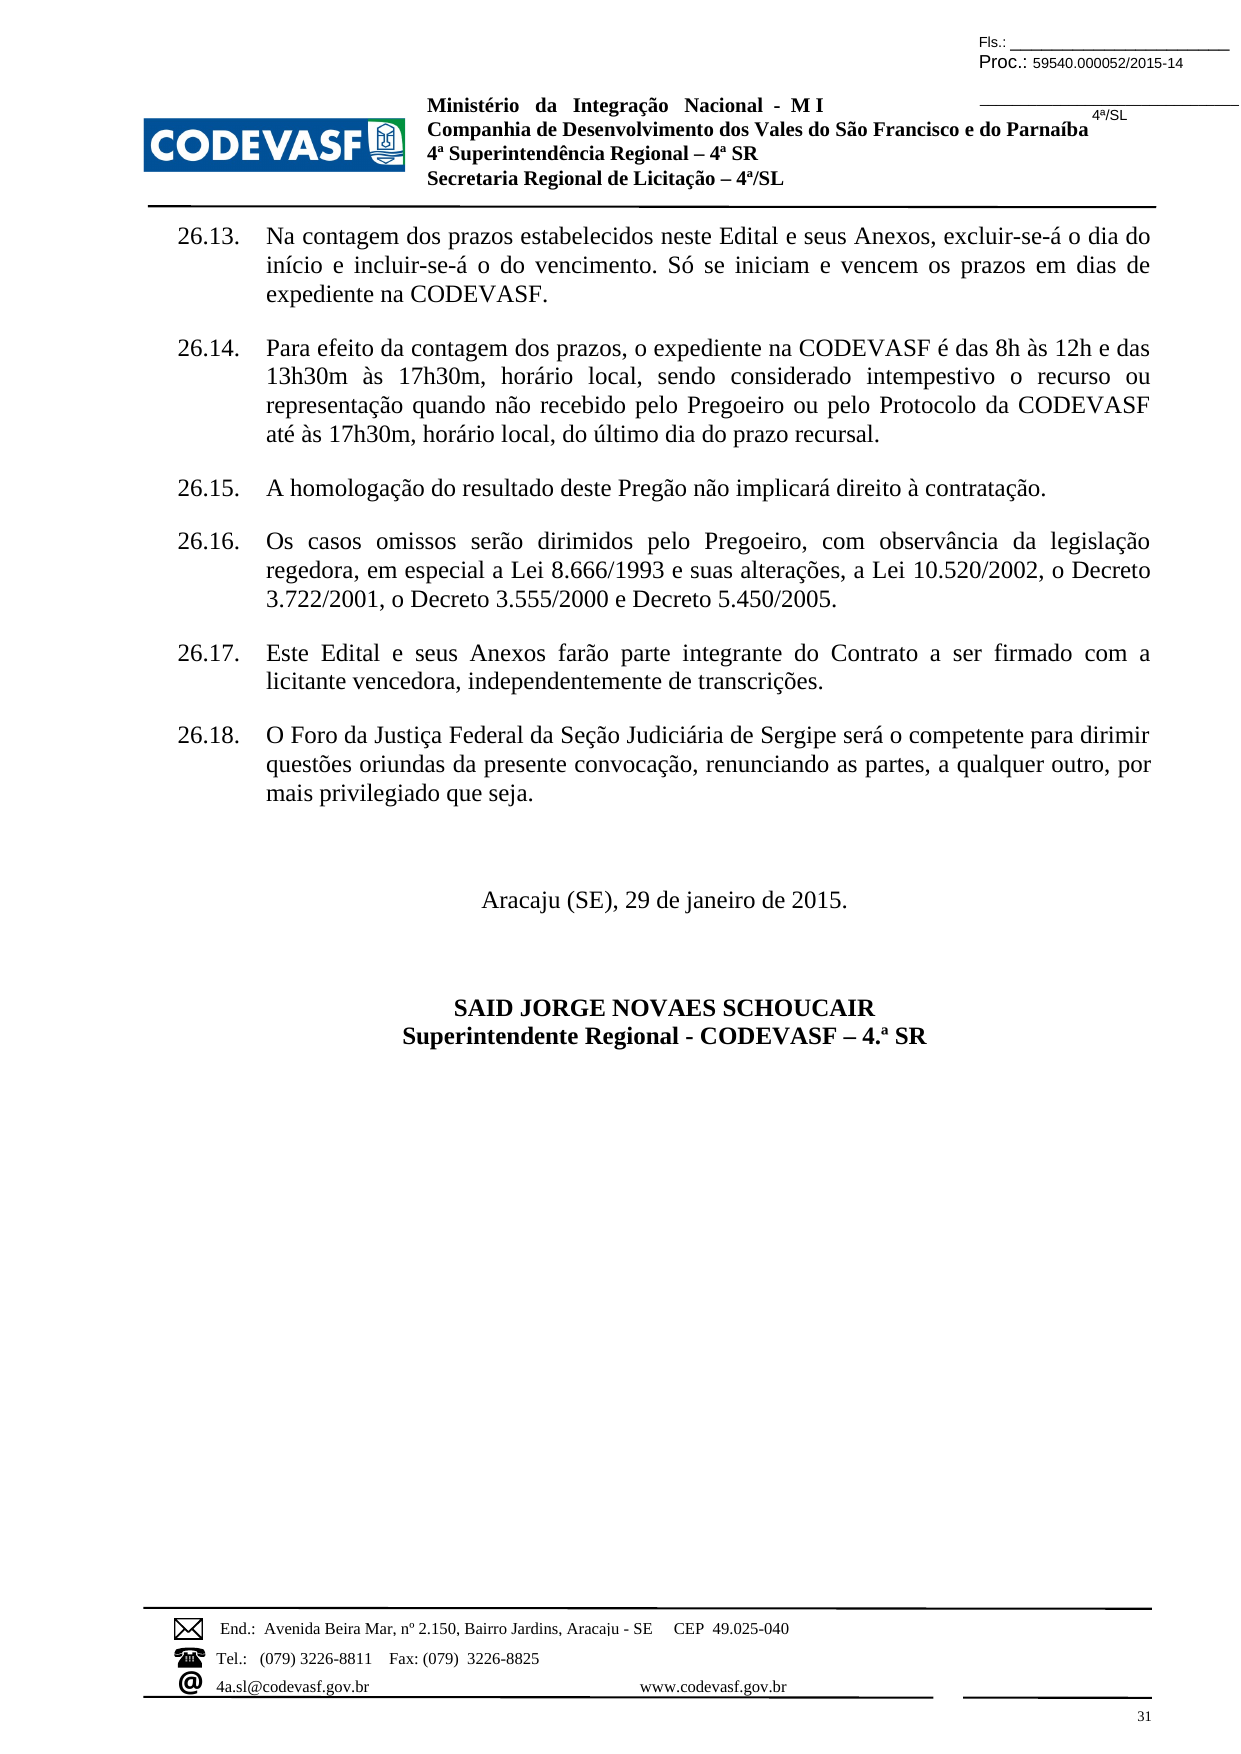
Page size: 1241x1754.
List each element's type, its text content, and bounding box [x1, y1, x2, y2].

text 26.15. A homologação do resultado deste Pregão não implicará direito à contratação. [177, 473, 1152, 501]
text SAID JORGE NOVAES SCHOUCAIR [177, 993, 1152, 1021]
picture [143, 118, 406, 172]
text 26.13. Na contagem dos prazos estabelecidos neste Edital e seus Anexos, excluir-se-á o dia do início e incluir-se-á o do vencimento. Só se iniciam e vencem os prazos em dias de expediente na CODEVASF. [177, 221, 1152, 308]
text Superintendente Regional - CODEVASF – 4.ª SR [177, 1021, 1152, 1050]
text 26.14. Para efeito da contagem dos prazos, o expediente na CODEVASF é das 8h às 12h e das 13h30m às 17h30m, horário local, sendo considerado intempestivo o recurso ou representação quando não recebido pelo Pregoeiro ou pelo Protocolo da CODEVASF até às 17h30m, horário local, do último dia do prazo recursal. [177, 333, 1152, 448]
text 26.17. Este Edital e seus Anexos farão parte integrante do Contrato a ser firmado com a licitante vencedora, independentemente de transcrições. [177, 638, 1152, 695]
list Aracaju (SE), 29 de janeiro de 2015. [177, 885, 1152, 914]
text 26.18. O Foro da Justiça Federal da Seção Judiciária de Sergipe será o competente para dirimir questões oriundas da presente convocação, renunciando as partes, a qualquer outro, por mais privilegiado que seja. [177, 720, 1152, 806]
text 26.16. Os casos omissos serão dirimidos pelo Pregoeiro, com observância da legislação regedora, em especial a Lei 8.666/1993 e suas alterações, a Lei 10.520/2002, o Decreto 3.722/2001, o Decreto 3.555/2000 e Decreto 5.450/2005. [177, 526, 1152, 613]
